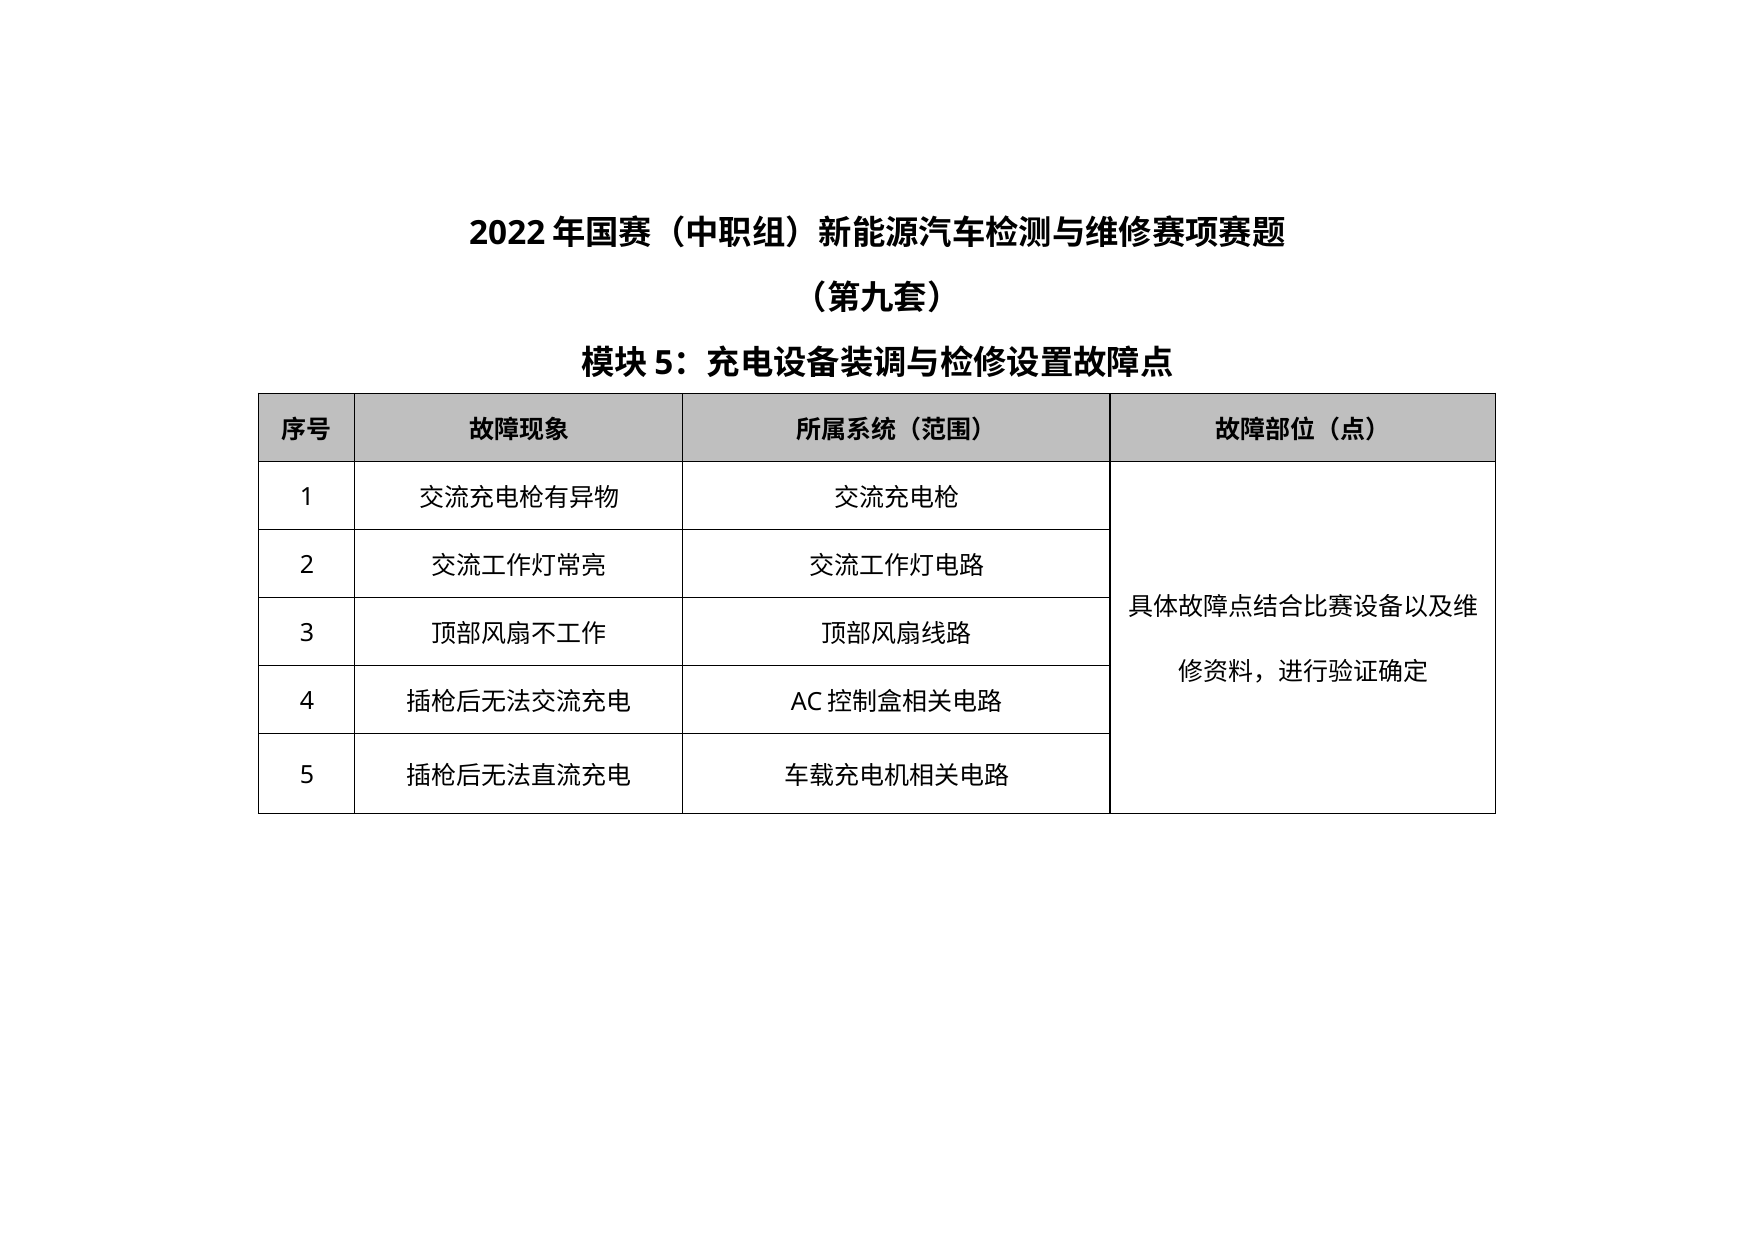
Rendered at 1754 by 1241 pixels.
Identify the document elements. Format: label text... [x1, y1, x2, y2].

subtitle （第九套） [150, 263, 1604, 328]
subtitle 模块5：充电设备装调与检修设置故障点 [150, 328, 1604, 393]
table_cell 1 [259, 462, 354, 529]
table_header 所属系统（范围） [683, 394, 1109, 461]
table_cell 4 [259, 666, 354, 733]
table_cell 交流工作灯电路 [683, 530, 1109, 597]
table_cell 具体故障点结合比赛设备以及维修资料，进行验证确定 [1111, 462, 1495, 813]
table_cell 交流充电枪有异物 [355, 462, 682, 529]
table_cell 顶部风扇不工作 [355, 598, 682, 665]
table_cell 顶部风扇线路 [683, 598, 1109, 665]
table_cell 交流工作灯常亮 [355, 530, 682, 597]
table_header 序号 [259, 394, 354, 461]
table_cell 3 [259, 598, 354, 665]
table_cell 车载充电机相关电路 [683, 734, 1109, 813]
table_header 故障现象 [355, 394, 682, 461]
table_cell AC控制盒相关电路 [683, 666, 1109, 733]
table_header 故障部位（点） [1111, 394, 1495, 461]
table_cell 插枪后无法直流充电 [355, 734, 682, 813]
table_cell 2 [259, 530, 354, 597]
table_cell 5 [259, 734, 354, 813]
subtitle 2022年国赛（中职组）新能源汽车检测与维修赛项赛题 [150, 198, 1604, 263]
table_cell 交流充电枪 [683, 462, 1109, 529]
table_cell 插枪后无法交流充电 [355, 666, 682, 733]
